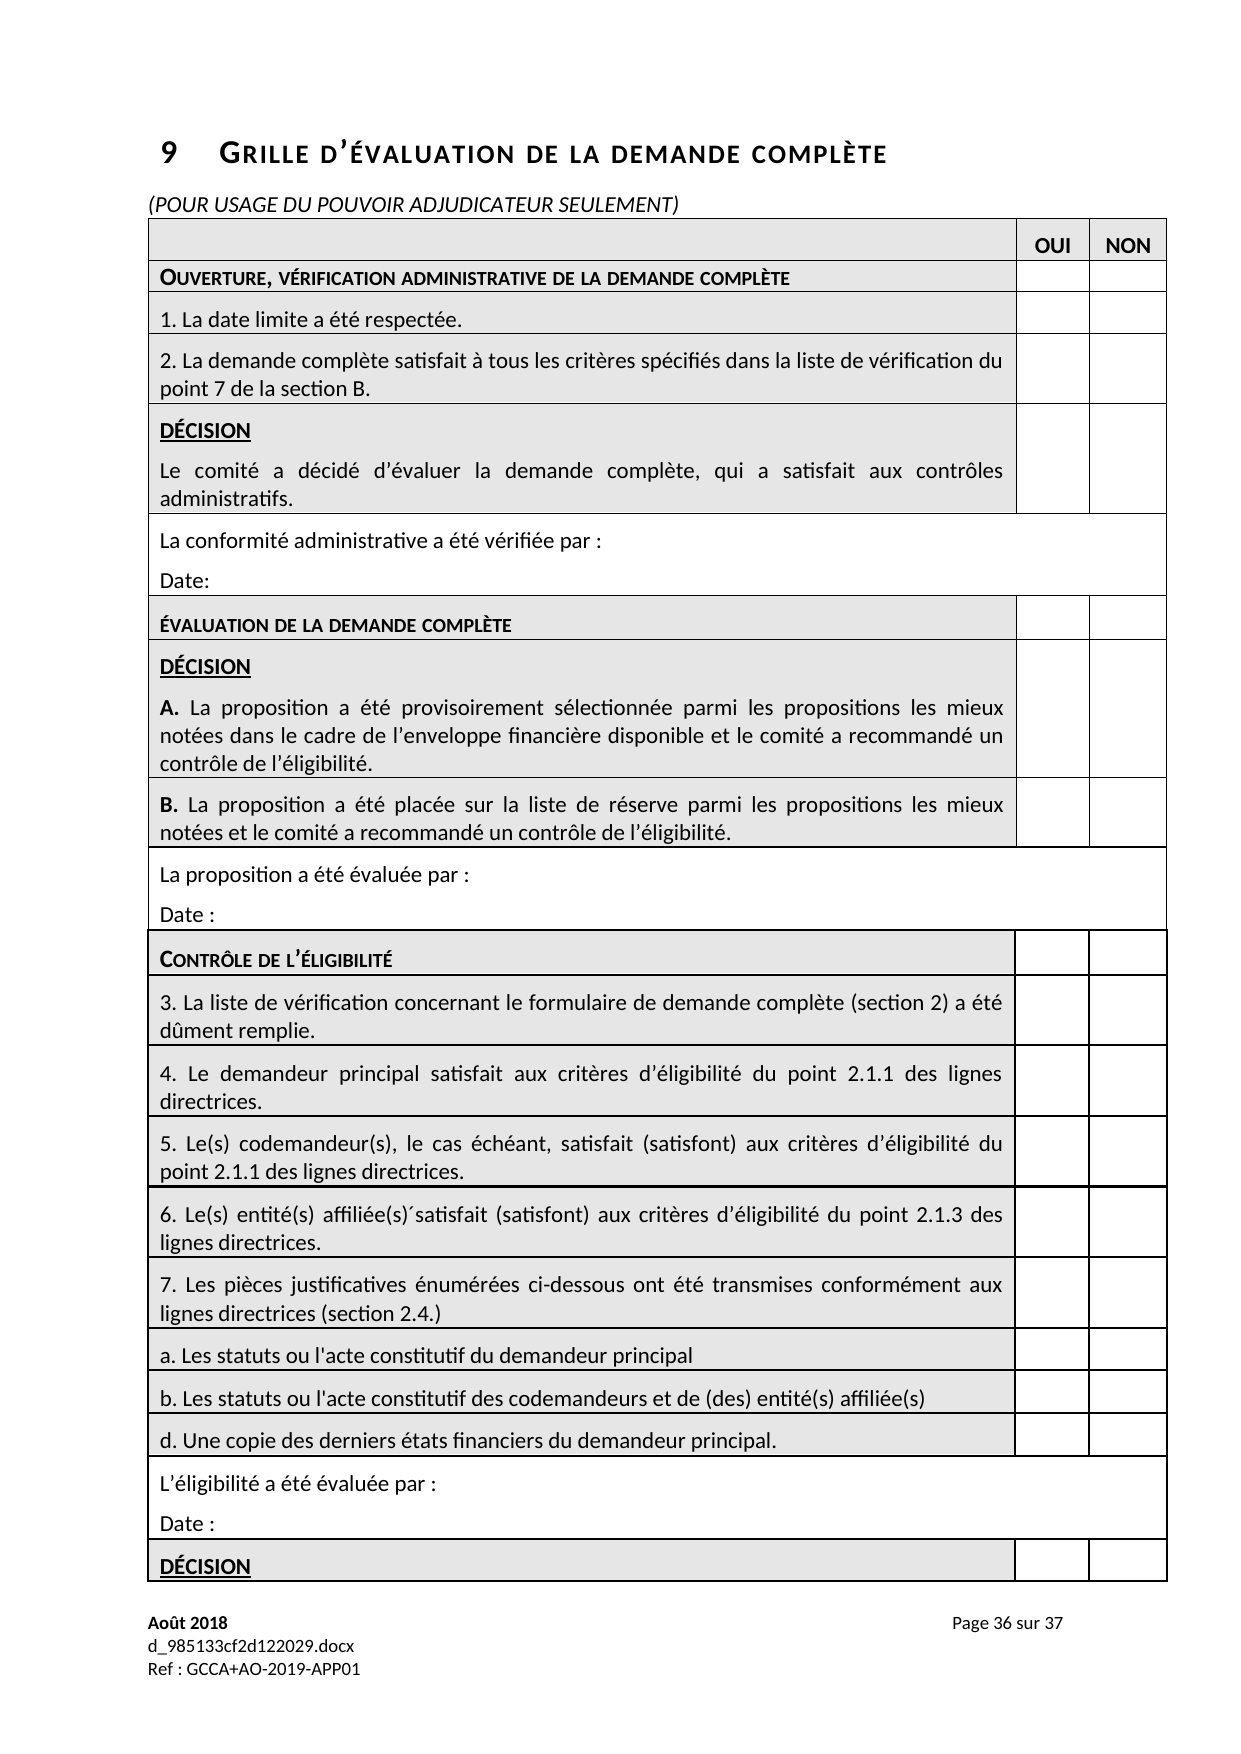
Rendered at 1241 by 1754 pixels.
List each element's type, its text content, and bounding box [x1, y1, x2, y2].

table_cell [1016, 1329, 1088, 1369]
table_cell [1090, 1329, 1166, 1369]
table_cell L’éligibilité a été évaluée par : Date : [149, 1457, 1166, 1538]
table_cell [1016, 976, 1088, 1044]
table_cell [1016, 1371, 1088, 1412]
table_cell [149, 1540, 1014, 1580]
table_cell b. Les statuts ou l'acte constitutif des codemandeurs et de (des) entité(s) affiliée(s) [149, 1371, 1014, 1412]
table_cell [1090, 1258, 1166, 1327]
table_header [149, 219, 1016, 260]
table_cell [1090, 1371, 1166, 1412]
table_cell évaluation de la demande complète [149, 596, 1016, 639]
table_cell [1090, 931, 1166, 973]
subtitle Grille d’évaluation de la demande complète [160, 131, 1092, 171]
table_cell [1017, 292, 1089, 333]
table_header OUI [1017, 219, 1089, 260]
table_cell Ouverture, vérification administrative de la demande complète [149, 261, 1016, 291]
table_cell [1090, 778, 1166, 846]
table_cell B. La proposition a été placée sur la liste de réserve parmi les propositions les mieux notées et le comité a recommandé un contrôle de l’éligibilité. [149, 778, 1016, 846]
table_cell 5. Le(s) codemandeur(s), le cas échéant, satisfait (satisfont) aux critères d’éligibilité du point 2.1.1 des lignes directrices. [149, 1117, 1014, 1185]
table_cell [1090, 261, 1166, 291]
table_cell [1090, 292, 1166, 333]
table_cell [1016, 1414, 1088, 1454]
table_cell [1090, 1046, 1166, 1115]
table_cell [1017, 778, 1089, 846]
table_cell [1090, 976, 1166, 1044]
table_cell La proposition a été évaluée par : Date : [149, 848, 1166, 928]
table_cell 4. Le demandeur principal satisfait aux critères d’éligibilité du point 2.1.1 des lignes directrices. [149, 1046, 1014, 1115]
table_cell [1017, 261, 1089, 291]
table_cell [1090, 596, 1166, 639]
table_cell [1016, 1258, 1088, 1327]
table_cell 6. Le(s) entité(s) affiliée(s)´satisfait (satisfont) aux critères d’éligibilité du point 2.1.3 des lignes directrices. [149, 1188, 1014, 1256]
table_cell 7. Les pièces justificatives énumérées ci-dessous ont été transmises conformément aux lignes directrices (section 2.4.) [149, 1258, 1014, 1327]
table_cell [1090, 640, 1166, 777]
table_cell 1. La date limite a été respectée. [149, 292, 1016, 333]
table_cell [1016, 1188, 1088, 1256]
subtitle (POUR USAGE DU POUVOIR ADJUDICATEUR SEULEMENT) [148, 190, 1092, 218]
table_cell La conformité administrative a été vérifiée par : Date: [149, 514, 1166, 594]
table_cell [1017, 334, 1089, 402]
table_cell 3. La liste de vérification concernant le formulaire de demande complète (section 2) a été dûment remplie. [149, 976, 1014, 1044]
table_cell [1016, 1117, 1088, 1185]
table_cell [1090, 1117, 1166, 1185]
table_cell [1016, 931, 1088, 973]
table_cell DÉCISION Le comité a décidé d’évaluer la demande complète, qui a satisfait aux contrôles administratifs. [149, 404, 1016, 512]
table_cell Contrôle de l’éligibilité [149, 931, 1014, 973]
table_cell [1016, 1046, 1088, 1115]
table_cell [1090, 1414, 1166, 1454]
table_cell [1017, 640, 1089, 777]
table_cell d. Une copie des derniers états financiers du demandeur principal. [149, 1414, 1014, 1454]
table_cell [1090, 1540, 1166, 1580]
table_cell 2. La demande complète satisfait à tous les critères spécifiés dans la liste de vérification du point 7 de la section B. [149, 334, 1016, 402]
table_cell [1016, 1540, 1088, 1580]
table_cell [1090, 1188, 1166, 1256]
table_cell [1017, 404, 1089, 512]
table_cell [1090, 404, 1166, 512]
table_cell [1090, 334, 1166, 402]
table_cell a. Les statuts ou l'acte constitutif du demandeur principal [149, 1329, 1014, 1369]
table_header NON [1090, 219, 1166, 260]
table_cell DÉCISION A. La proposition a été provisoirement sélectionnée parmi les propositions les mieux notées dans le cadre de l’enveloppe financière disponible et le comité a recommandé un contrôle de l’éligibilité. [149, 640, 1016, 777]
table_cell [1017, 596, 1089, 639]
